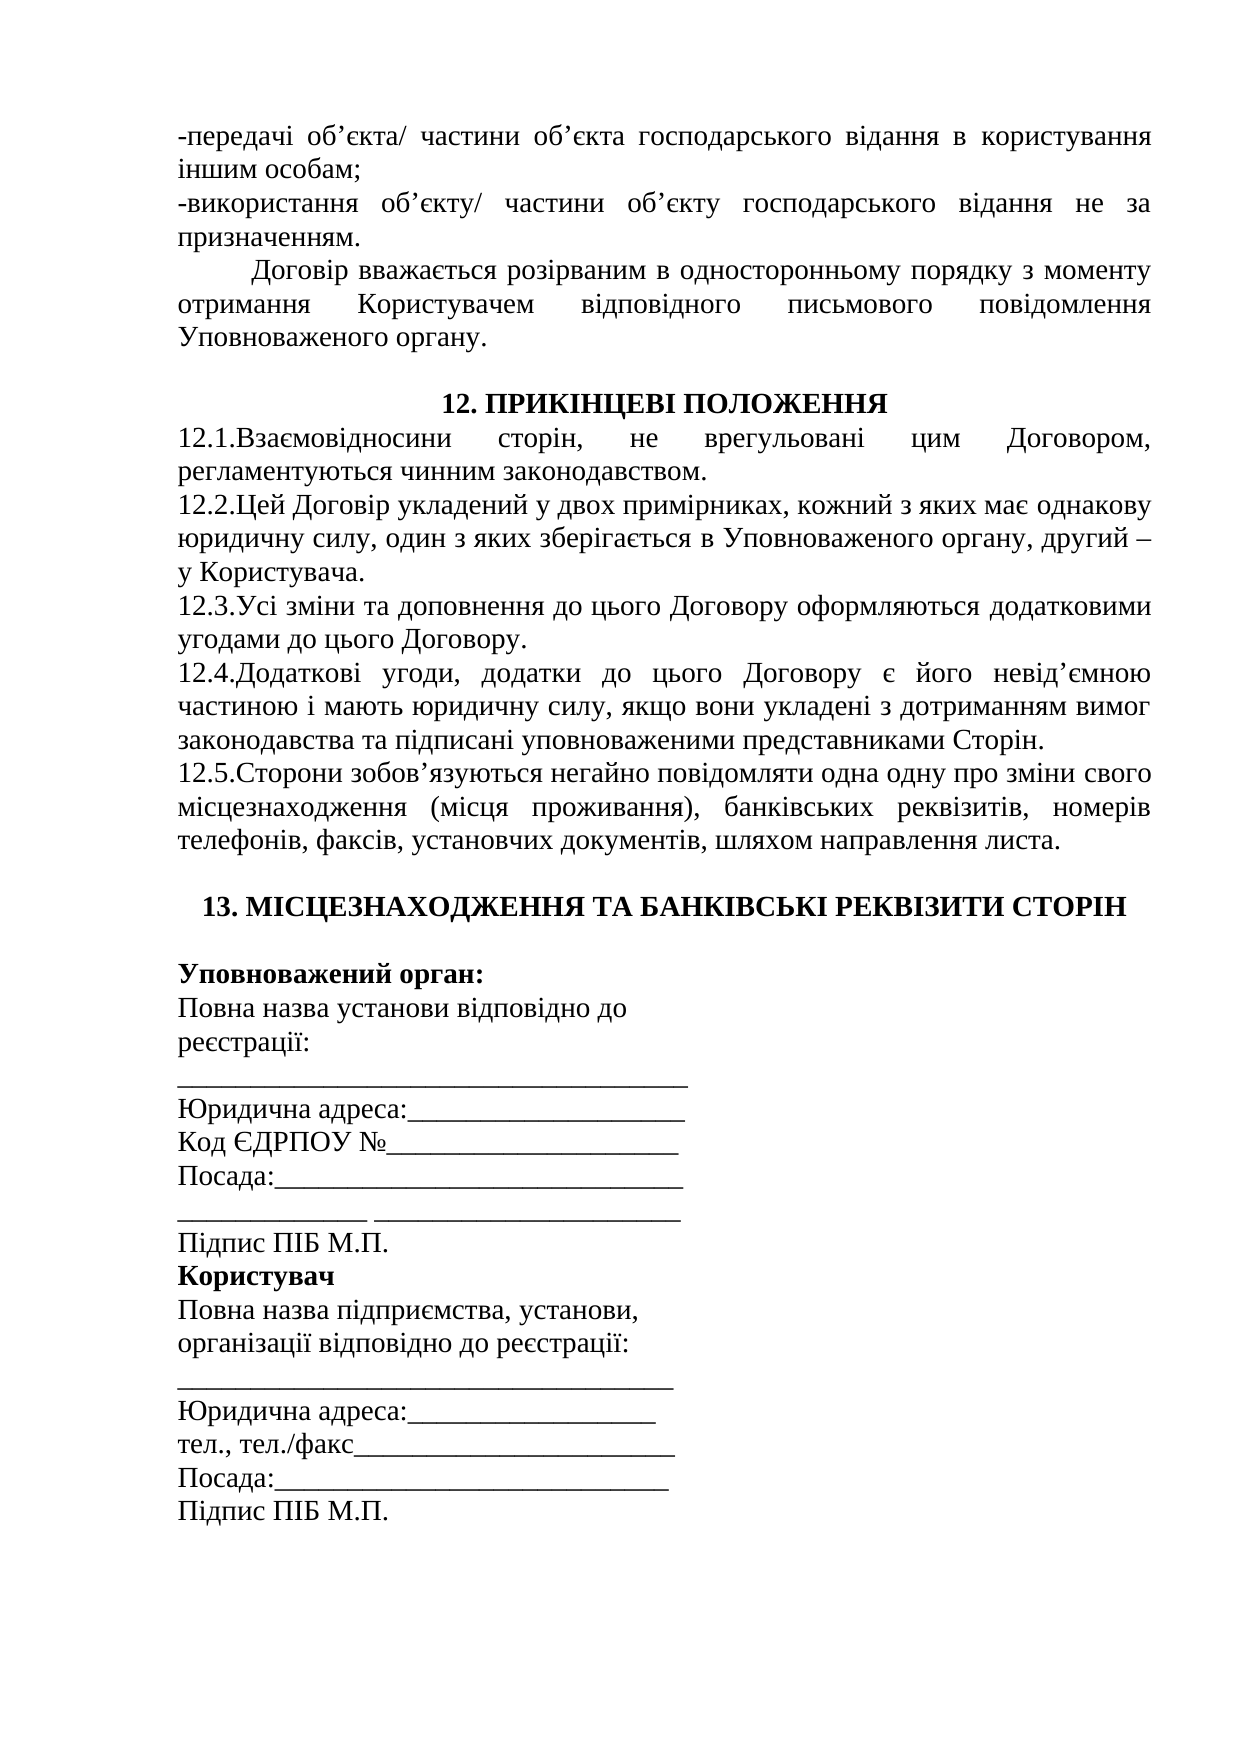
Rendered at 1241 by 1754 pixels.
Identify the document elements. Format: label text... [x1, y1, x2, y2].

text Юридична адреса:___________________ [177, 1091, 1152, 1124]
text __________________________________ [177, 1359, 1152, 1393]
text Код ЄДРПОУ №____________________ [177, 1124, 1152, 1158]
text _____________ _____________________ [177, 1191, 1152, 1225]
text Підпис ПІБ М.П. [177, 1493, 1152, 1527]
text Уповноважений орган: [177, 957, 1152, 990]
text ___________________________________ [177, 1057, 1152, 1091]
text 13. МІСЦЕЗНАХОДЖЕННЯ ТА БАНКІВСЬКІ РЕКВІЗИТИ СТОРІН [177, 889, 1152, 923]
text Договір вважається розірваним в односторонньому порядку з моменту отримання Користувачем відповідного письмового повідомлення Уповноваженого органу. [177, 252, 1152, 353]
text Підпис ПІБ М.П. [177, 1225, 1152, 1258]
text -передачі об’єкта/ частини об’єкта господарського відання в користування іншим особам; [177, 118, 1152, 185]
text Посада:___________________________ [177, 1460, 1152, 1493]
text Посада:____________________________ [177, 1158, 1152, 1191]
text 12.2.Цей Договір укладений у двох примірниках, кожний з яких має однакову юридичну силу, один з яких зберігається в Уповноваженого органу, другий – у Користувача. [177, 487, 1152, 588]
text 12.4.Додаткові угоди, додатки до цього Договору є його невід’ємною частиною і мають юридичну силу, якщо вони укладені з дотриманням вимог законодавства та підписані уповноваженими представниками Сторін. [177, 655, 1152, 755]
text 12. ПРИКІНЦЕВІ ПОЛОЖЕННЯ [177, 386, 1152, 420]
text 12.5.Сторони зобов’язуються негайно повідомляти одна одну про зміни свого місцезнаходження (місця проживання), банківських реквізитів, номерів телефонів, факсів, установчих документів, шляхом направлення листа. [177, 755, 1152, 856]
text Користувач [177, 1258, 1152, 1292]
text Повна назва підприємства, установи, [177, 1292, 1152, 1326]
text 12.1.Взаємовідносини сторін, не врегульовані цим Договором, регламентуються чинним законодавством. [177, 420, 1152, 487]
text -використання об’єкту/ частини об’єкту господарського відання не за призначенням. [177, 185, 1152, 252]
text реєстрації: [177, 1024, 1152, 1057]
text Юридична адреса:_________________ [177, 1393, 1152, 1426]
text 12.3.Усі зміни та доповнення до цього Договору оформляються додатковими угодами до цього Договору. [177, 588, 1152, 655]
text організації відповідно до реєстрації: [177, 1326, 1152, 1359]
text Повна назва установи відповідно до [177, 990, 1152, 1024]
text тел., тел./факс______________________ [177, 1426, 1152, 1460]
